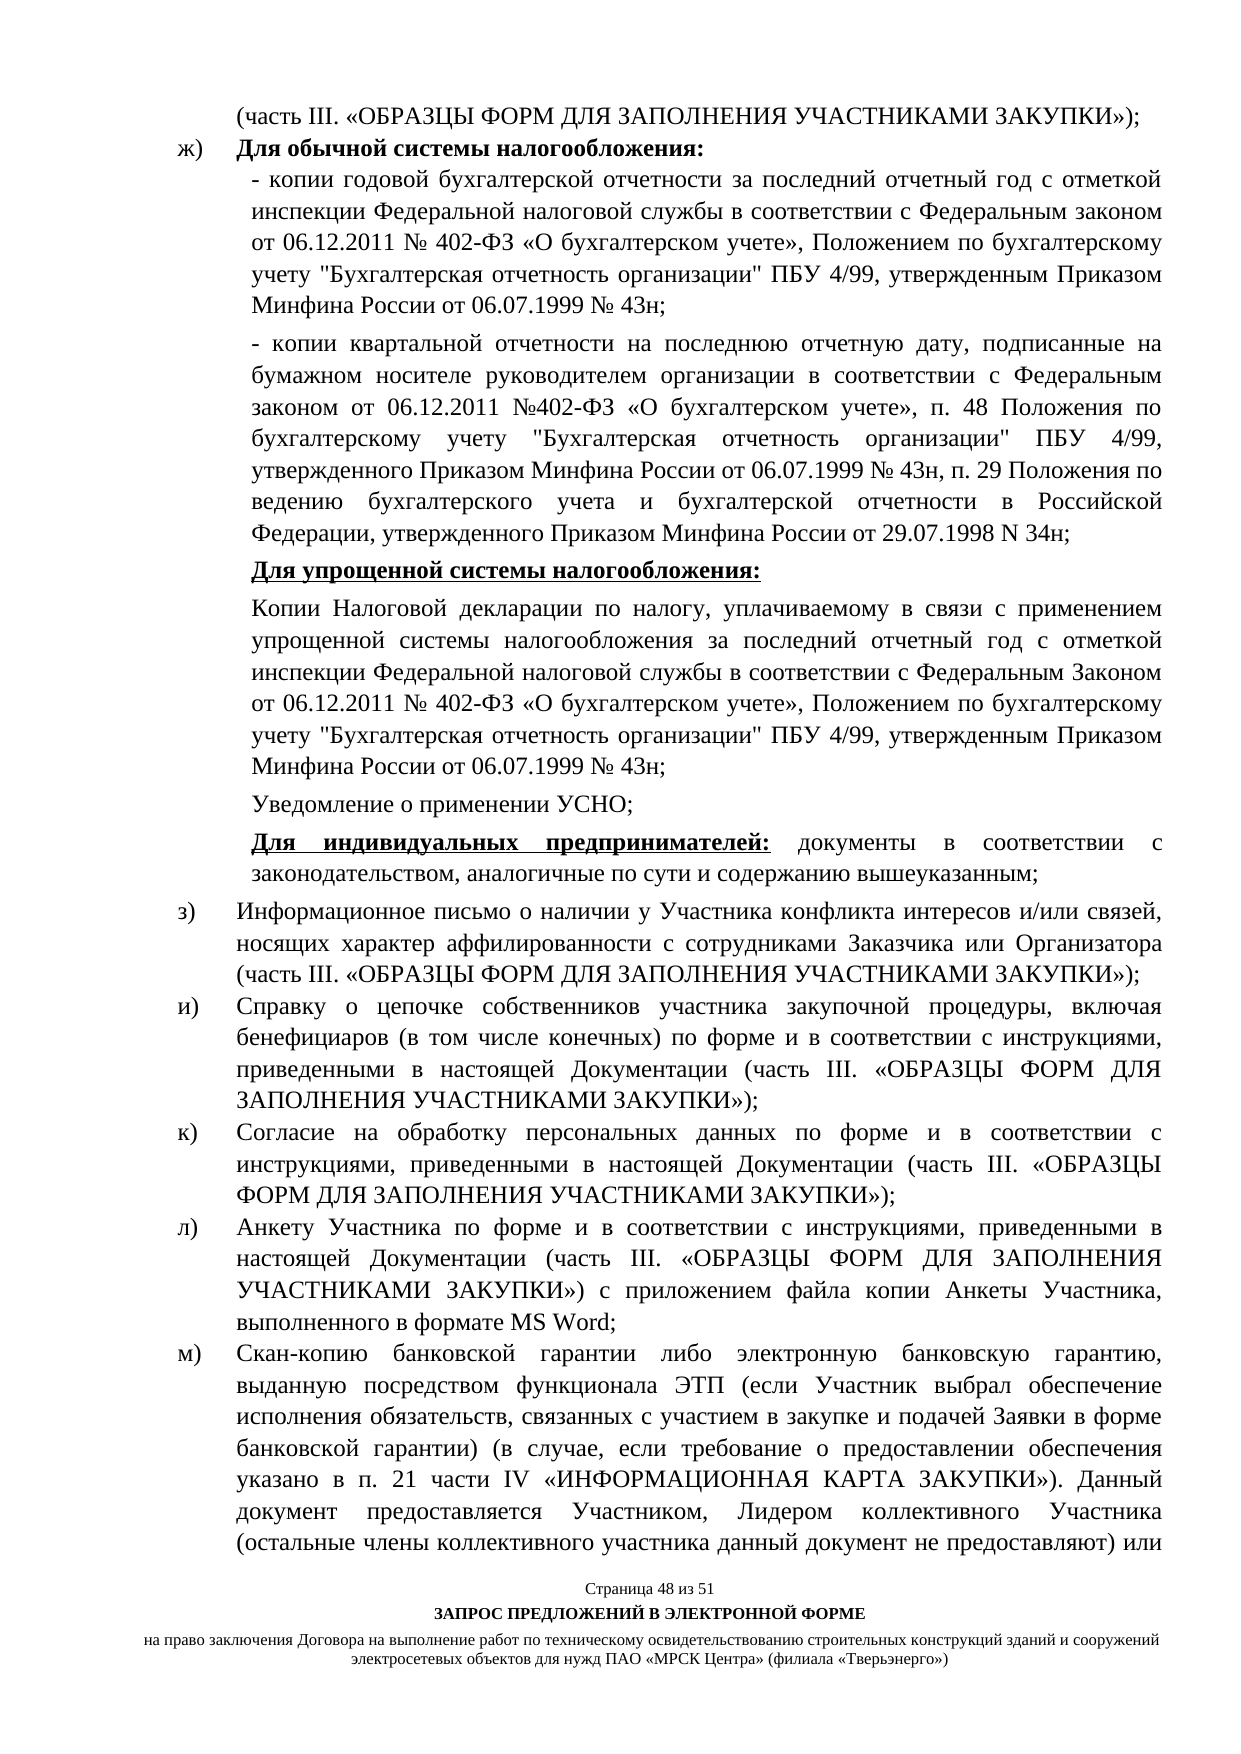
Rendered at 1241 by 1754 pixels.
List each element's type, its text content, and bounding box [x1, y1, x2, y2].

list Согласие на обработку персональных данных по форме и в соответствии с инструкциями, приведенными в настоящей Документации (часть III. «ОБРАЗЦЫ ФОРМ ДЛЯ ЗАПОЛНЕНИЯ УЧАСТНИКАМИ ЗАКУПКИ»); [177, 1117, 1163, 1209]
list Информационное письмо о наличии у Участника конфликта интересов и/или связей, носящих характер аффилированности с сотрудниками Заказчика или Организатора (часть III. «ОБРАЗЦЫ ФОРМ ДЛЯ ЗАПОЛНЕНИЯ УЧАСТНИКАМИ ЗАКУПКИ»); [177, 896, 1163, 988]
list Анкету Участника по форме и в соответствии с инструкциями, приведенными в настоящей Документации (часть III. «ОБРАЗЦЫ ФОРМ ДЛЯ ЗАПОЛНЕНИЯ УЧАСТНИКАМИ ЗАКУПКИ») с приложением файла копии Анкеты Участника, выполненного в формате MS Word; [177, 1212, 1163, 1335]
text Для упрощенной системы налогообложения: [251, 556, 1163, 584]
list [177, 1338, 1163, 1556]
text - копии годовой бухгалтерской отчетности за последний отчетный год с отметкой инспекции Федеральной налоговой службы в соответствии с Федеральным законом от 06.12.2011 № 402-ФЗ «О бухгалтерском учете», Положением по бухгалтерскому учету "Бухгалтерская отчетность организации" ПБУ 4/99, утвержденным Приказом Минфина России от 06.07.1999 № 43н; [251, 164, 1163, 319]
list Справку о цепочке собственников участника закупочной процедуры, включая бенефициаров (в том числе конечных) по форме и в соответствии с инструкциями, приведенными в настоящей Документации (часть III. «ОБРАЗЦЫ ФОРМ ДЛЯ ЗАПОЛНЕНИЯ УЧАСТНИКАМИ ЗАКУПКИ»); [177, 991, 1163, 1114]
text - копии квартальной отчетности на последнюю отчетную дату, подписанные на бумажном носителе руководителем организации в соответствии с Федеральным законом от 06.12.2011 №402-ФЗ «О бухгалтерском учете», п. 48 Положения по бухгалтерскому учету "Бухгалтерская отчетность организации" ПБУ 4/99, утвержденного Приказом Минфина России от 06.07.1999 № 43н, п. 29 Положения по ведению бухгалтерского учета и бухгалтерской отчетности в Российской Федерации, утвержденного Приказом Минфина России от 29.07.1998 N 34н; [251, 328, 1163, 547]
text Для индивидуальных предпринимателей: документы в соответствии с законодательством, аналогичные по сути и содержанию вышеуказанным; [251, 827, 1163, 887]
list Для обычной системы налогообложения: [177, 133, 1163, 162]
text Копии Налоговой декларации по налогу, уплачиваемому в связи с применением упрощенной системы налогообложения за последний отчетный год с отметкой инспекции Федеральной налоговой службы в соответствии с Федеральным Законом от 06.12.2011 № 402-ФЗ «О бухгалтерском учете», Положением по бухгалтерскому учету "Бухгалтерская отчетность организации" ПБУ 4/99, утвержденным Приказом Минфина России от 06.07.1999 № 43н; [251, 593, 1163, 780]
text Уведомление о применении УСНО; [251, 789, 1163, 818]
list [177, 101, 1163, 130]
